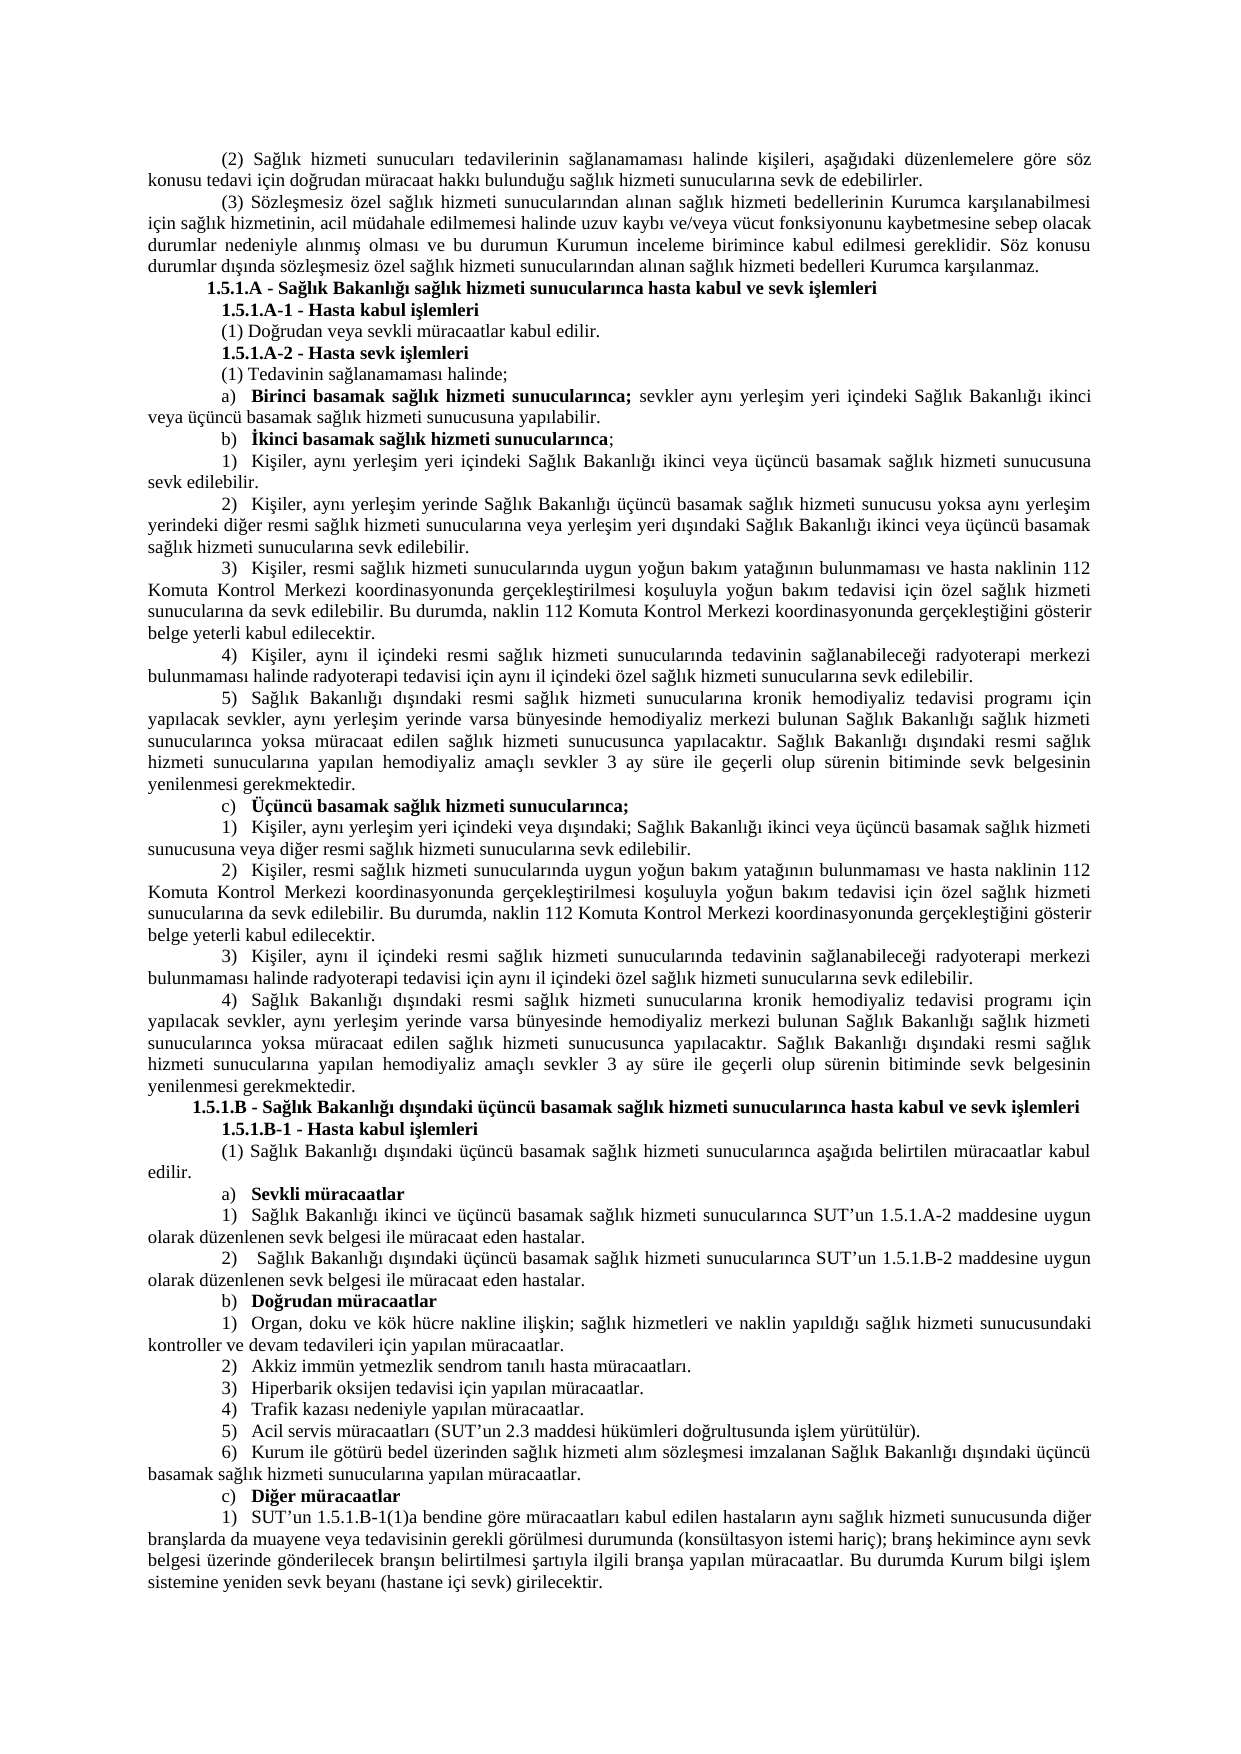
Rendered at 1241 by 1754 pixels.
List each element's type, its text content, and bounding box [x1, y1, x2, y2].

list Sağlık Bakanlığı ikinci ve üçüncü basamak sağlık hizmeti sunucularınca SUT’un 1.5.1.A-2 maddesine uygun olarak düzenlenen sevk belgesi ile müracaat eden hastalar. [148, 1204, 1093, 1247]
list SUT’un 1.5.1.B-1(1)a bendine göre müracaatları kabul edilen hastaların aynı sağlık hizmeti sunucusunda diğer branşlarda da muayene veya tedavisinin gerekli görülmesi durumunda (konsültasyon istemi hariç); branş hekimince aynı sevk belgesi üzerinde gönderilecek branşın belirtilmesi şartıyla ilgili branşa yapılan müracaatlar. Bu durumda Kurum bilgi işlem sistemine yeniden sevk beyanı (hastane içi sevk) girilecektir. [148, 1506, 1093, 1592]
list Kişiler, aynı yerleşim yerinde Sağlık Bakanlığı üçüncü basamak sağlık hizmeti sunucusu yoksa aynı yerleşim yerindeki diğer resmi sağlık hizmeti sunucularına veya yerleşim yeri dışındaki Sağlık Bakanlığı ikinci veya üçüncü basamak sağlık hizmeti sunucularına sevk edilebilir. [148, 493, 1093, 557]
list Kişiler, aynı yerleşim yeri içindeki veya dışındaki; Sağlık Bakanlığı ikinci veya üçüncü basamak sağlık hizmeti sunucusuna veya diğer resmi sağlık hizmeti sunucularına sevk edilebilir. [148, 816, 1093, 859]
text 1.5.1.B-1 - Hasta kabul işlemleri [148, 1118, 1093, 1139]
list Organ, doku ve kök hücre nakline ilişkin; sağlık hizmetleri ve naklin yapıldığı sağlık hizmeti sunucusundaki kontroller ve devam tedavileri için yapılan müracaatlar. [148, 1312, 1093, 1355]
list Diğer müracaatlar [221, 1484, 1093, 1506]
subtitle 1.5.1.B - Sağlık Bakanlığı dışındaki üçüncü basamak sağlık hizmeti sunucularınca hasta kabul ve sevk işlemleri [148, 1096, 1093, 1118]
text (1) Sağlık Bakanlığı dışındaki üçüncü basamak sağlık hizmeti sunucularınca aşağıda belirtilen müracaatlar kabul edilir. [148, 1139, 1093, 1183]
list Sağlık Bakanlığı dışındaki resmi sağlık hizmeti sunucularına kronik hemodiyaliz tedavisi programı için yapılacak sevkler, aynı yerleşim yerinde varsa bünyesinde hemodiyaliz merkezi bulunan Sağlık Bakanlığı sağlık hizmeti sunucularınca yoksa müracaat edilen sağlık hizmeti sunucusunca yapılacaktır. Sağlık Bakanlığı dışındaki resmi sağlık hizmeti sunucularına yapılan hemodiyaliz amaçlı sevkler 3 ay süre ile geçerli olup sürenin bitiminde sevk belgesinin yenilenmesi gerekmektedir. [148, 988, 1093, 1096]
list Kişiler, resmi sağlık hizmeti sunucularında uygun yoğun bakım yatağının bulunmaması ve hasta naklinin 112 Komuta Kontrol Merkezi koordinasyonunda gerçekleştirilmesi koşuluyla yoğun bakım tedavisi için özel sağlık hizmeti sunucularına da sevk edilebilir. Bu durumda, naklin 112 Komuta Kontrol Merkezi koordinasyonunda gerçekleştiğini gösterir belge yeterli kabul edilecektir. [148, 557, 1093, 643]
list Sağlık Bakanlığı dışındaki resmi sağlık hizmeti sunucularına kronik hemodiyaliz tedavisi programı için yapılacak sevkler, aynı yerleşim yerinde varsa bünyesinde hemodiyaliz merkezi bulunan Sağlık Bakanlığı sağlık hizmeti sunucularınca yoksa müracaat edilen sağlık hizmeti sunucusunca yapılacaktır. Sağlık Bakanlığı dışındaki resmi sağlık hizmeti sunucularına yapılan hemodiyaliz amaçlı sevkler 3 ay süre ile geçerli olup sürenin bitiminde sevk belgesinin yenilenmesi gerekmektedir. [148, 687, 1093, 794]
list İkinci basamak sağlık hizmeti sunucularınca; [221, 428, 1093, 449]
list Birinci basamak sağlık hizmeti sunucularınca; sevkler aynı yerleşim yeri içindeki Sağlık Bakanlığı ikinci veya üçüncü basamak sağlık hizmeti sunucusuna yapılabilir. [148, 385, 1093, 428]
list Sevkli müracaatlar [221, 1183, 1093, 1204]
text (2) Sağlık hizmeti sunucuları tedavilerinin sağlanamaması halinde kişileri, aşağıdaki düzenlemelere göre söz konusu tedavi için doğrudan müracaat hakkı bulunduğu sağlık hizmeti sunucularına sevk de edebilirler. [148, 148, 1093, 191]
text (1) Doğrudan veya sevkli müracaatlar kabul edilir. [148, 320, 1093, 342]
list Acil servis müracaatları (SUT’un 2.3 maddesi hükümleri doğrultusunda işlem yürütülür). [148, 1420, 1093, 1441]
list Sağlık Bakanlığı dışındaki üçüncü basamak sağlık hizmeti sunucularınca SUT’un 1.5.1.B-2 maddesine uygun olarak düzenlenen sevk belgesi ile müracaat eden hastalar. [148, 1247, 1093, 1290]
list Kişiler, aynı il içindeki resmi sağlık hizmeti sunucularında tedavinin sağlanabileceği radyoterapi merkezi bulunmaması halinde radyoterapi tedavisi için aynı il içindeki özel sağlık hizmeti sunucularına sevk edilebilir. [148, 643, 1093, 687]
list Hiperbarik oksijen tedavisi için yapılan müracaatlar. [221, 1377, 1093, 1398]
text (3) Sözleşmesiz özel sağlık hizmeti sunucularından alınan sağlık hizmeti bedellerinin Kurumca karşılanabilmesi için sağlık hizmetinin, acil müdahale edilmemesi halinde uzuv kaybı ve/veya vücut fonksiyonunu kaybetmesine sebep olacak durumlar nedeniyle alınmış olması ve bu durumun Kurumun inceleme birimince kabul edilmesi gereklidir. Söz konusu durumlar dışında sözleşmesiz özel sağlık hizmeti sunucularından alınan sağlık hizmeti bedelleri Kurumca karşılanmaz. [148, 191, 1093, 277]
list Akkiz immün yetmezlik sendrom tanılı hasta müracaatları. [221, 1355, 1093, 1377]
list Üçüncü basamak sağlık hizmeti sunucularınca; [148, 794, 1093, 816]
text 1.5.1.A-1 - Hasta kabul işlemleri [148, 298, 1093, 320]
list Kurum ile götürü bedel üzerinden sağlık hizmeti alım sözleşmesi imzalanan Sağlık Bakanlığı dışındaki üçüncü basamak sağlık hizmeti sunucularına yapılan müracaatlar. [148, 1441, 1093, 1484]
subtitle 1.5.1.A - Sağlık Bakanlığı sağlık hizmeti sunucularınca hasta kabul ve sevk işlemleri [148, 277, 1093, 298]
text (1) Tedavinin sağlanamaması halinde; [148, 363, 1093, 385]
list Kişiler, aynı yerleşim yeri içindeki Sağlık Bakanlığı ikinci veya üçüncü basamak sağlık hizmeti sunucusuna sevk edilebilir. [148, 449, 1093, 493]
list Kişiler, resmi sağlık hizmeti sunucularında uygun yoğun bakım yatağının bulunmaması ve hasta naklinin 112 Komuta Kontrol Merkezi koordinasyonunda gerçekleştirilmesi koşuluyla yoğun bakım tedavisi için özel sağlık hizmeti sunucularına da sevk edilebilir. Bu durumda, naklin 112 Komuta Kontrol Merkezi koordinasyonunda gerçekleştiğini gösterir belge yeterli kabul edilecektir. [148, 859, 1093, 945]
list Doğrudan müracaatlar [221, 1290, 1093, 1312]
text 1.5.1.A-2 - Hasta sevk işlemleri [148, 342, 1093, 363]
list Kişiler, aynı il içindeki resmi sağlık hizmeti sunucularında tedavinin sağlanabileceği radyoterapi merkezi bulunmaması halinde radyoterapi tedavisi için aynı il içindeki özel sağlık hizmeti sunucularına sevk edilebilir. [148, 945, 1093, 988]
list Trafik kazası nedeniyle yapılan müracaatlar. [221, 1398, 1093, 1420]
